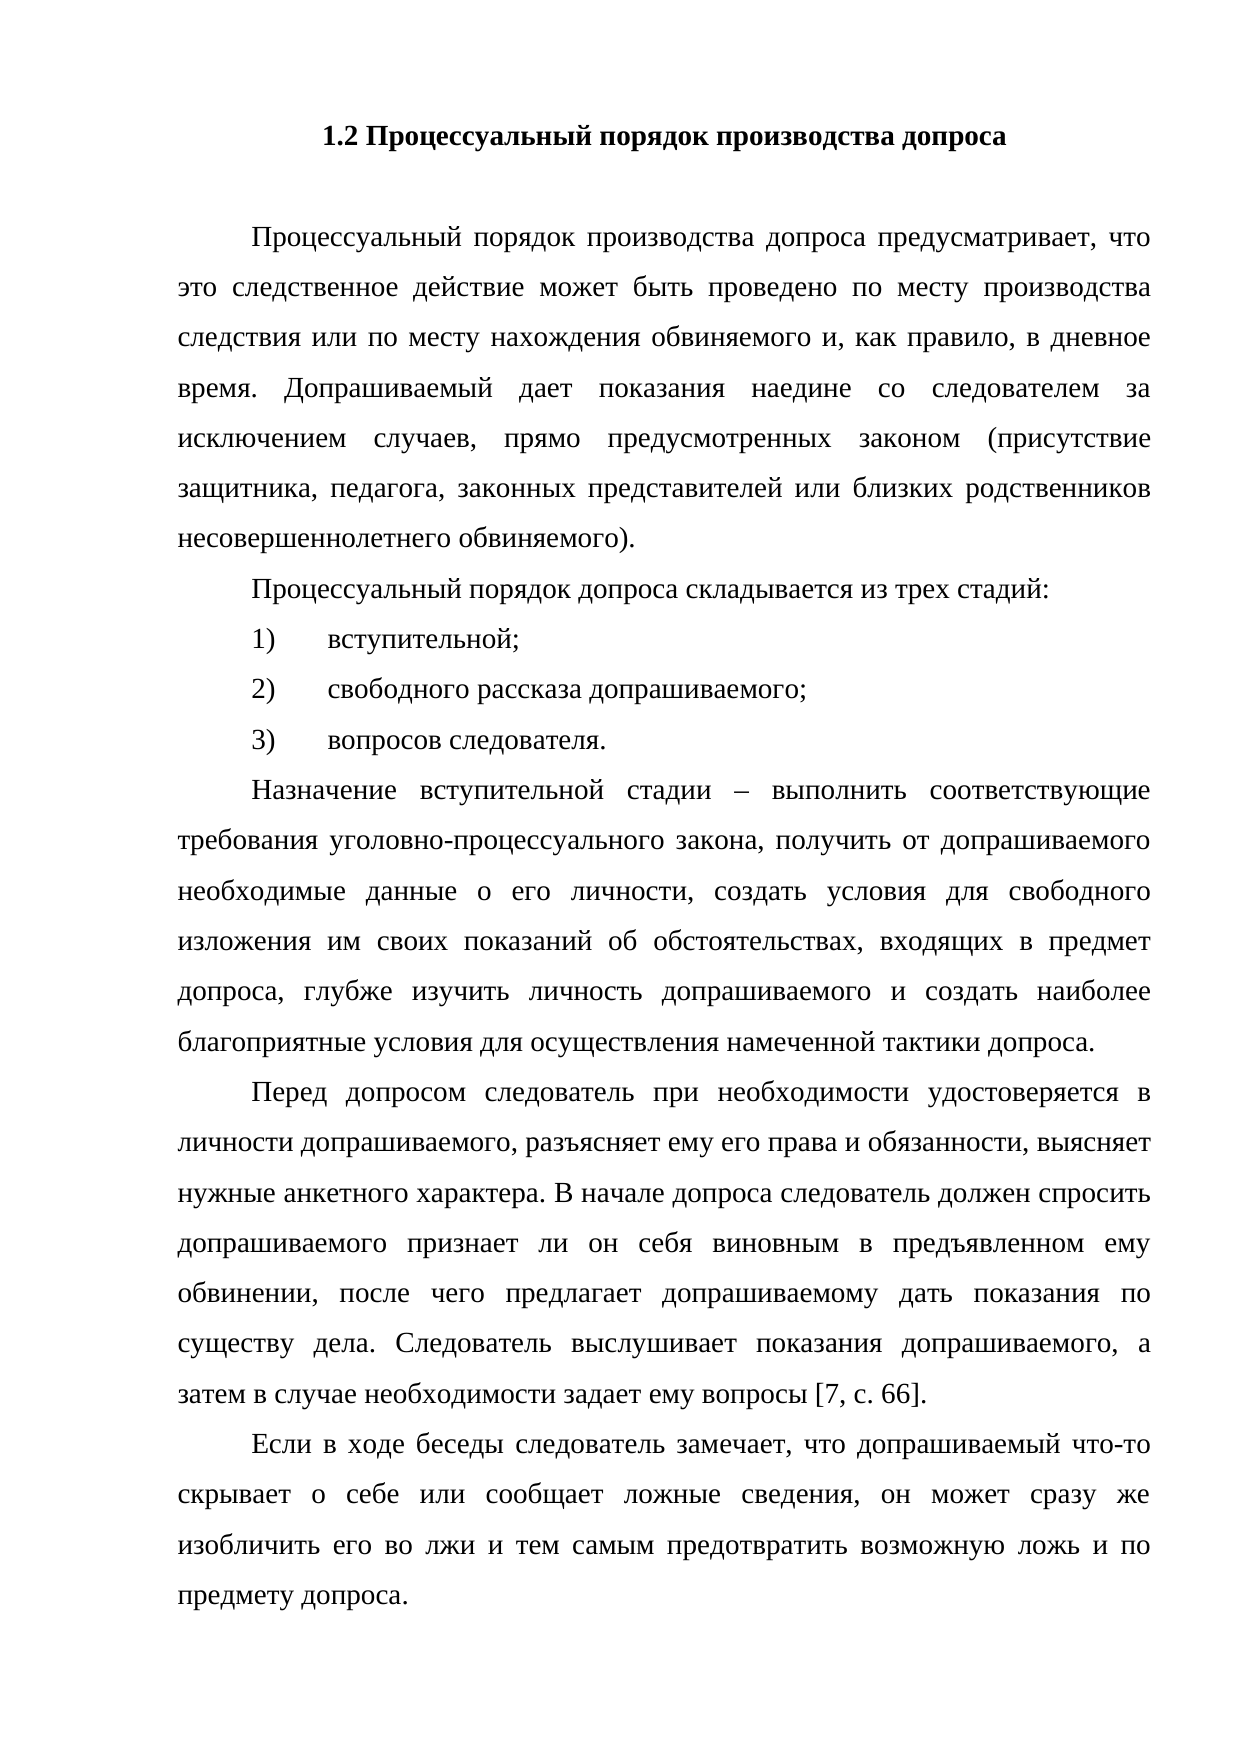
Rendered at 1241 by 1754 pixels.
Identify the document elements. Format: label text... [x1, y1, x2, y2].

text Процессуальный порядок производства допроса предусматривает, что это следственное действие может быть проведено по месту производства следствия или по месту нахождения обвиняемого и, как правило, в дневное время. Допрашиваемый дает показания наедине со следователем за исключением случаев, прямо предусмотренных законом (присутствие защитника, педагога, законных представителей или близких родственников несовершеннолетнего обвиняемого). [177, 219, 1152, 554]
text Процессуальный порядок допроса складывается из трех стадий: [177, 571, 1152, 604]
list свободного рассказа допрашиваемого; [177, 672, 1152, 705]
list вступительной; [177, 621, 1152, 655]
text Если в ходе беседы следователь замечает, что допрашиваемый что-то скрывает о себе или сообщает ложные сведения, он может сразу же изобличить его во лжи и тем самым предотвратить возможную ложь и по предмету допроса. [177, 1426, 1152, 1611]
text Назначение вступительной стадии – выполнить соответствующие требования уголовно-процессуального закона, получить от допрашиваемого необходимые данные о его личности, создать условия для свободного изложения им своих показаний об обстоятельствах, входящих в предмет допроса, глубже изучить личность допрашиваемого и создать наиболее благоприятные условия для осуществления намеченной тактики допроса. [177, 772, 1152, 1057]
list вопросов следователя. [177, 722, 1152, 755]
text Перед допросом следователь при необходимости удостоверяется в личности допрашиваемого, разъясняет ему его права и обязанности, выясняет нужные анкетного характера. В начале допроса следователь должен спросить допрашиваемого признает ли он себя виновным в предъявленном ему обвинении, после чего предлагает допрашиваемому дать показания по существу дела. Следователь выслушивает показания допрашиваемого, а затем в случае необходимости задает ему вопросы [7, с. 66]. [177, 1074, 1152, 1409]
subtitle 1.2 Процессуальный порядок производства допроса [177, 118, 1152, 152]
